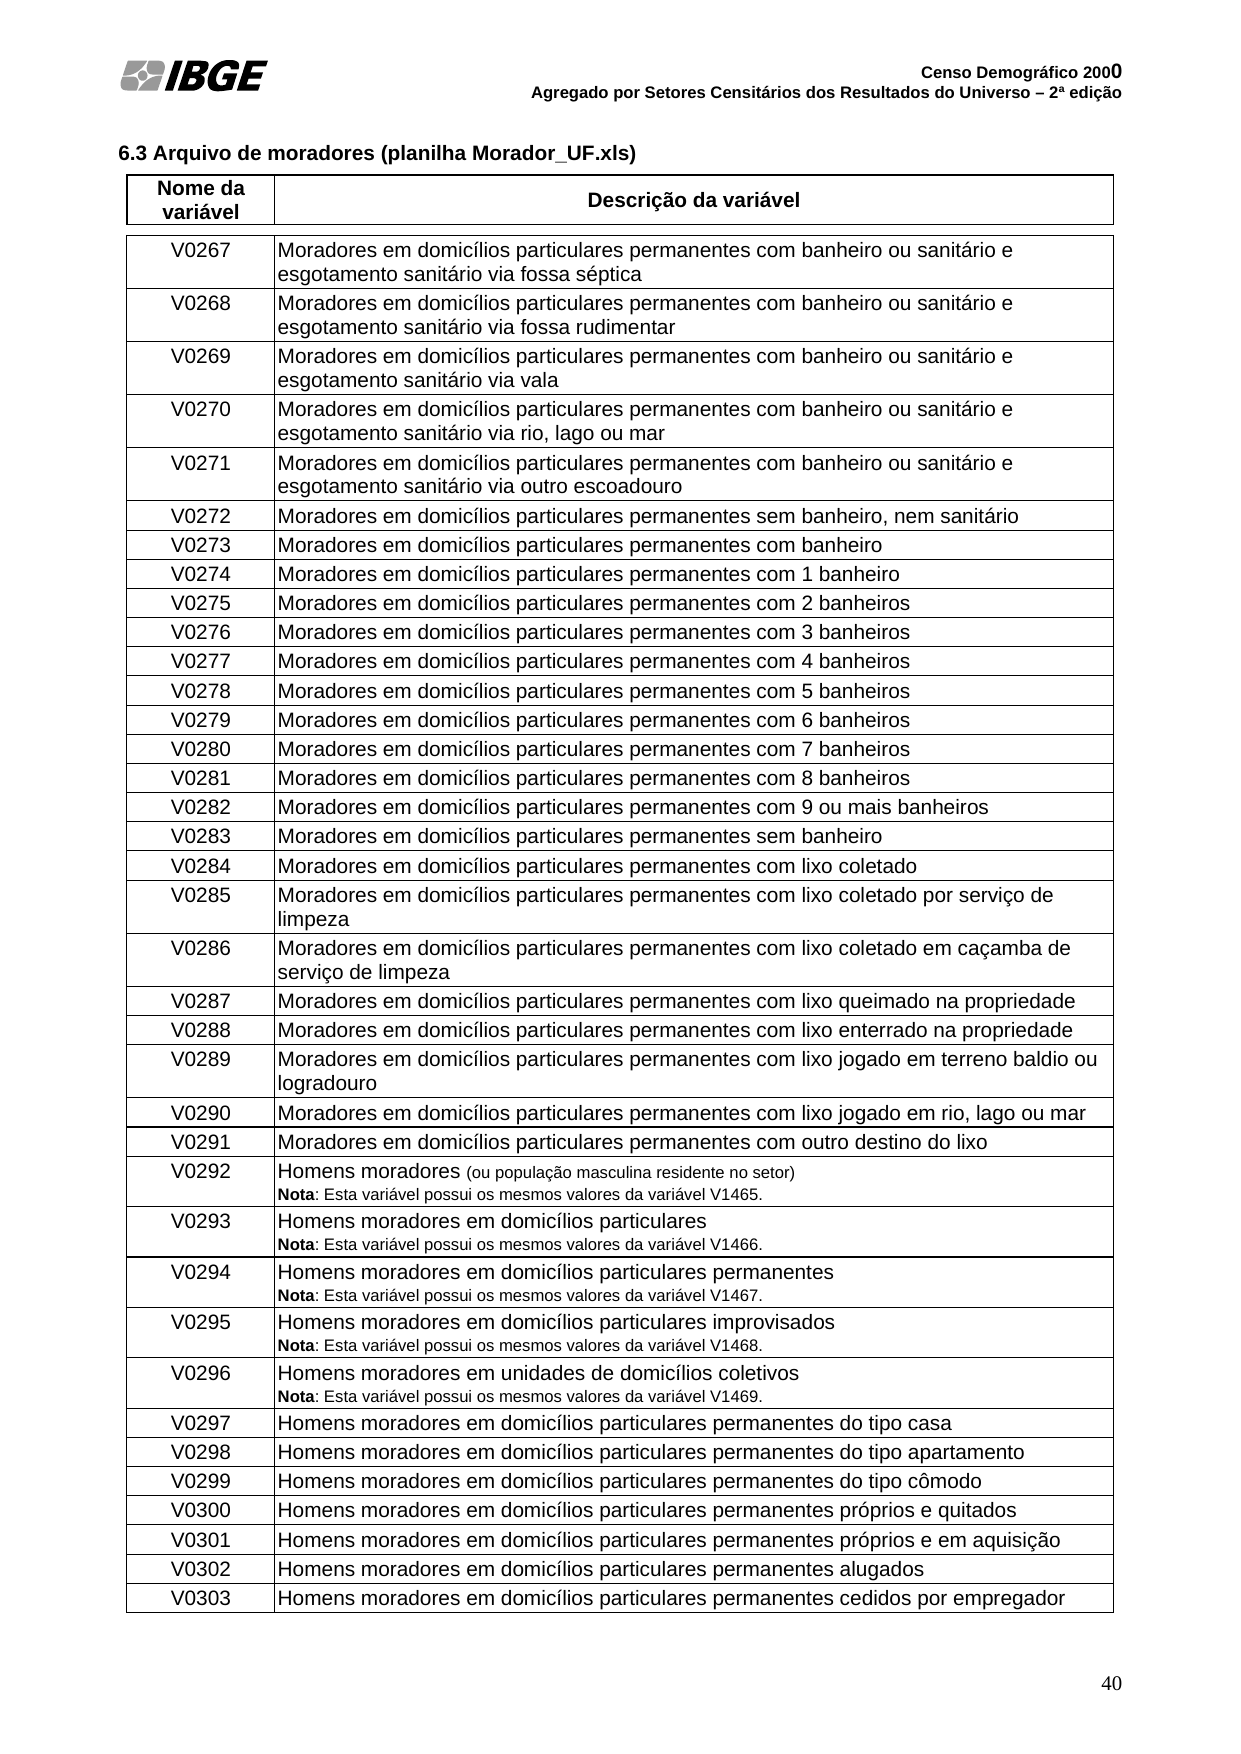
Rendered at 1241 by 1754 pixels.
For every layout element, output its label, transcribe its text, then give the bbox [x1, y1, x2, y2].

table_cell Moradores em domicílios particulares permanentes com 8 banheiros [275, 764, 1113, 792]
table_cell Moradores em domicílios particulares permanentes com 3 banheiros [275, 618, 1113, 646]
table_cell Homens moradores em domicílios particulares permanentes próprios e quitados [275, 1496, 1113, 1524]
table_cell V0269 [127, 342, 274, 394]
table_cell V0271 [127, 448, 274, 500]
table_cell Homens moradores em domicílios particulares permanentes próprios e em aquisição [275, 1525, 1113, 1553]
table_cell Moradores em domicílios particulares permanentes com lixo jogado em terreno baldio ou logradouro [275, 1045, 1113, 1097]
table_cell Moradores em domicílios particulares permanentes com 2 banheiros [275, 589, 1113, 617]
table_cell Homens moradores em domicílios particulares permanentes alugados [275, 1555, 1113, 1583]
table_cell V0292 [127, 1157, 274, 1206]
table_cell Moradores em domicílios particulares permanentes com lixo coletado em caçamba de serviço de limpeza [275, 934, 1113, 986]
table_cell V0268 [127, 289, 274, 341]
table_cell V0297 [127, 1409, 274, 1437]
table_cell V0302 [127, 1555, 274, 1583]
table_cell Homens moradores em unidades de domicílios coletivos Nota: Esta variável possui os mesmos valores da variável V1469. [275, 1358, 1113, 1408]
table_cell Homens moradores (ou população masculina residente no setor) Nota: Esta variável possui os mesmos valores da variável V1465. [275, 1157, 1113, 1206]
table_cell Moradores em domicílios particulares permanentes com banheiro [275, 531, 1113, 559]
table_cell V0296 [127, 1358, 274, 1408]
table_cell Moradores em domicílios particulares permanentes com 9 ou mais banheiros [275, 793, 1113, 821]
table_cell Homens moradores em domicílios particulares permanentes do tipo cômodo [275, 1467, 1113, 1495]
table_cell V0267 [127, 236, 274, 288]
table_cell Moradores em domicílios particulares permanentes com banheiro ou sanitário e esgotamento sanitário via rio, lago ou mar [275, 395, 1113, 447]
table_cell Moradores em domicílios particulares permanentes com banheiro ou sanitário e esgotamento sanitário via vala [275, 342, 1113, 394]
table_cell Moradores em domicílios particulares permanentes com banheiro ou sanitário e esgotamento sanitário via outro escoadouro [275, 448, 1113, 500]
table_cell V0284 [127, 851, 274, 879]
table_cell V0273 [127, 531, 274, 559]
table_cell Moradores em domicílios particulares permanentes com 5 banheiros [275, 676, 1113, 704]
table_cell V0288 [127, 1016, 274, 1044]
table_cell V0301 [127, 1525, 274, 1553]
table_cell V0278 [127, 676, 274, 704]
table_cell V0274 [127, 560, 274, 588]
table_cell V0290 [127, 1098, 274, 1126]
table_cell V0295 [127, 1308, 274, 1357]
table_cell V0283 [127, 822, 274, 850]
table_cell V0293 [127, 1207, 274, 1256]
table_cell Moradores em domicílios particulares permanentes sem banheiro [275, 822, 1113, 850]
table_cell Moradores em domicílios particulares permanentes com 4 banheiros [275, 647, 1113, 675]
table_cell Moradores em domicílios particulares permanentes com banheiro ou sanitário e esgotamento sanitário via fossa séptica [275, 236, 1113, 288]
table_cell V0291 [127, 1128, 274, 1156]
table_cell Moradores em domicílios particulares permanentes com banheiro ou sanitário e esgotamento sanitário via fossa rudimentar [275, 289, 1113, 341]
table_cell Moradores em domicílios particulares permanentes com 6 banheiros [275, 706, 1113, 734]
table_cell V0298 [127, 1438, 274, 1466]
table_cell V0279 [127, 706, 274, 734]
table_cell V0289 [127, 1045, 274, 1097]
table_cell Moradores em domicílios particulares permanentes com lixo coletado por serviço de limpeza [275, 881, 1113, 933]
table_cell V0272 [127, 501, 274, 529]
table_cell Homens moradores em domicílios particulares Nota: Esta variável possui os mesmos valores da variável V1466. [275, 1207, 1113, 1256]
table_cell V0276 [127, 618, 274, 646]
table_cell Homens moradores em domicílios particulares permanentes do tipo casa [275, 1409, 1113, 1437]
table_cell Homens moradores em domicílios particulares permanentes do tipo apartamento [275, 1438, 1113, 1466]
table_cell V0281 [127, 764, 274, 792]
table_cell V0285 [127, 881, 274, 933]
table_cell Homens moradores em domicílios particulares permanentes Nota: Esta variável possui os mesmos valores da variável V1467. [275, 1258, 1113, 1307]
table_cell Moradores em domicílios particulares permanentes com lixo coletado [275, 851, 1113, 879]
table_cell Moradores em domicílios particulares permanentes com lixo jogado em rio, lago ou mar [275, 1098, 1113, 1126]
table_cell Homens moradores em domicílios particulares improvisados Nota: Esta variável possui os mesmos valores da variável V1468. [275, 1308, 1113, 1357]
table_cell V0275 [127, 589, 274, 617]
table_cell V0303 [127, 1584, 274, 1612]
table_cell V0286 [127, 934, 274, 986]
table_cell V0299 [127, 1467, 274, 1495]
table_cell V0270 [127, 395, 274, 447]
table_cell Moradores em domicílios particulares permanentes com 7 banheiros [275, 735, 1113, 763]
table_cell Moradores em domicílios particulares permanentes com lixo enterrado na propriedade [275, 1016, 1113, 1044]
table_cell V0300 [127, 1496, 274, 1524]
table_cell V0282 [127, 793, 274, 821]
table_cell Homens moradores em domicílios particulares permanentes cedidos por empregador [275, 1584, 1113, 1612]
table_cell Moradores em domicílios particulares permanentes com lixo queimado na propriedade [275, 987, 1113, 1015]
table_cell Moradores em domicílios particulares permanentes sem banheiro, nem sanitário [275, 501, 1113, 529]
table_cell Moradores em domicílios particulares permanentes com 1 banheiro [275, 560, 1113, 588]
table_cell V0294 [127, 1258, 274, 1307]
table_cell V0277 [127, 647, 274, 675]
table_cell V0287 [127, 987, 274, 1015]
table_cell V0280 [127, 735, 274, 763]
table_cell Moradores em domicílios particulares permanentes com outro destino do lixo [275, 1128, 1113, 1156]
